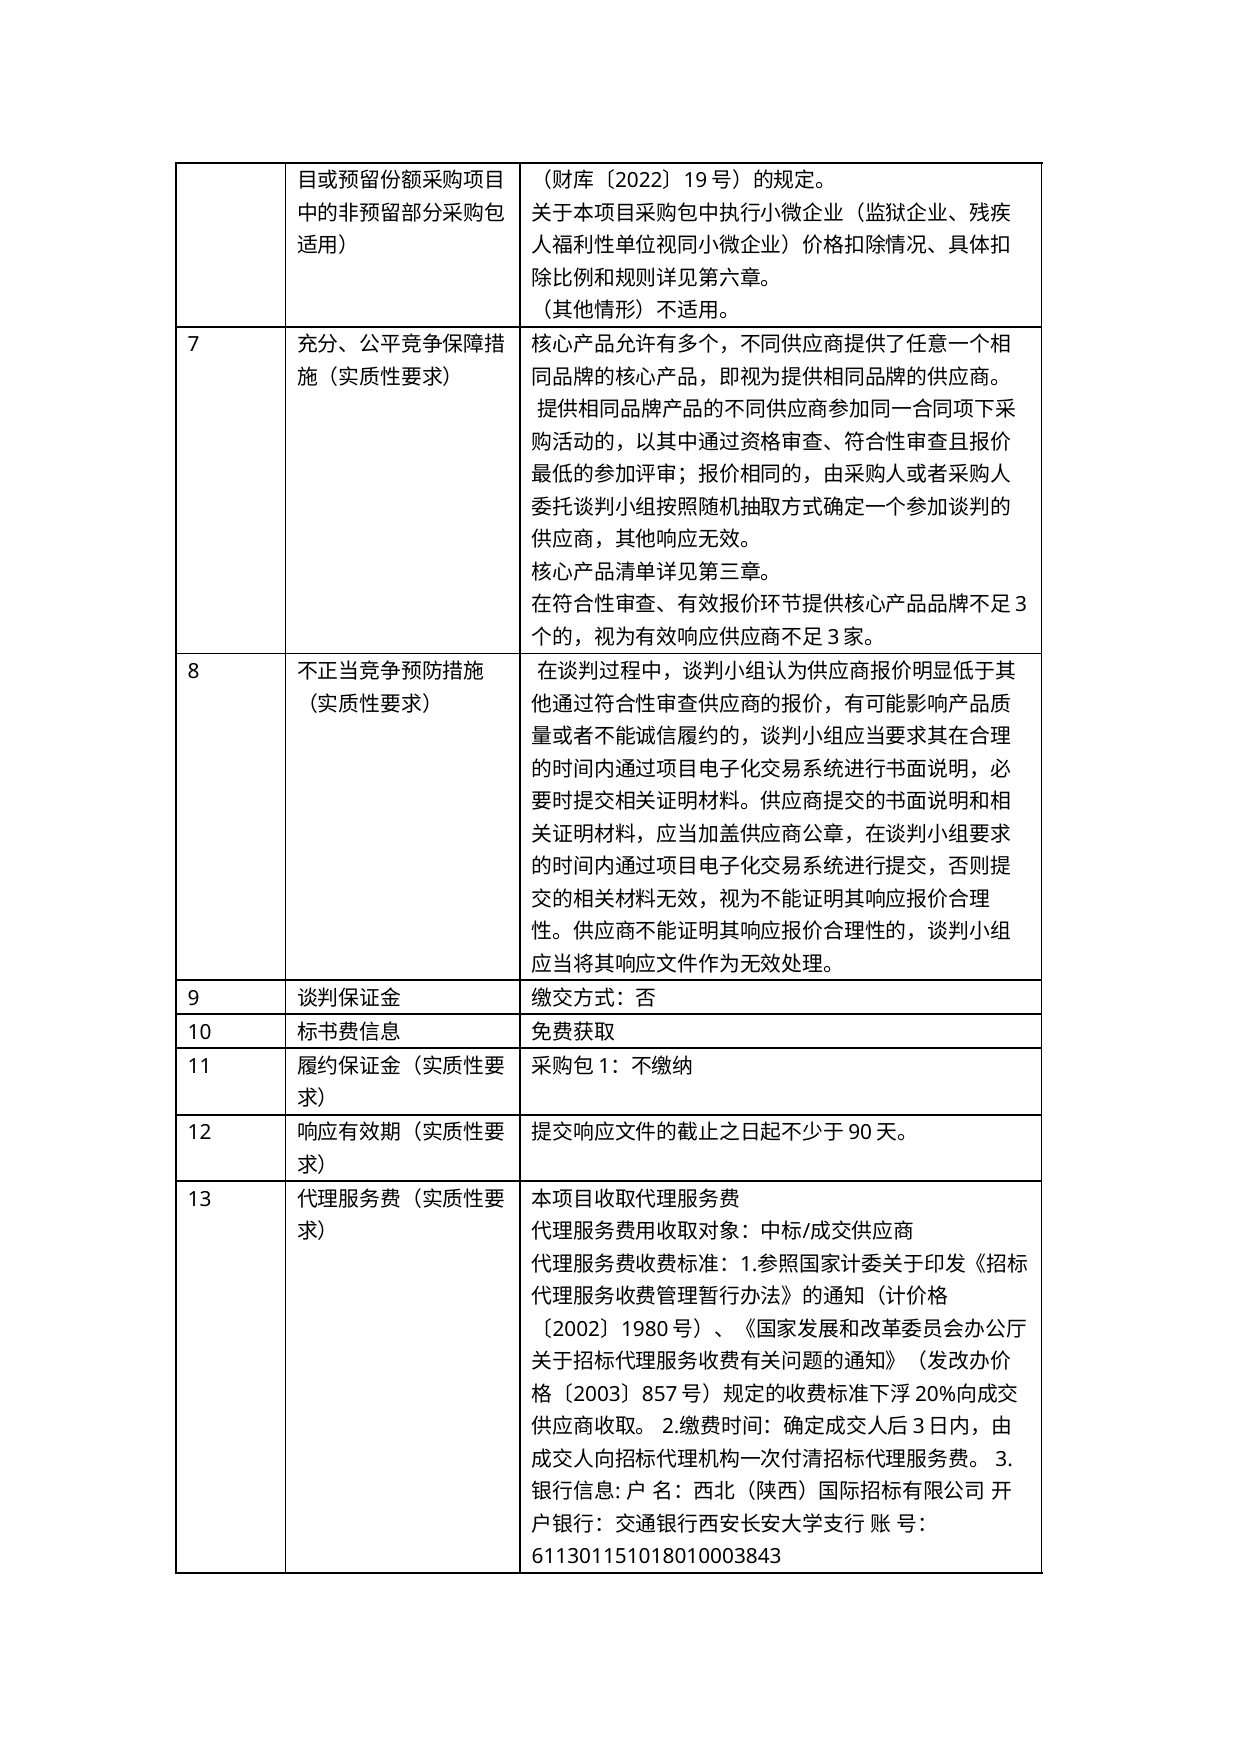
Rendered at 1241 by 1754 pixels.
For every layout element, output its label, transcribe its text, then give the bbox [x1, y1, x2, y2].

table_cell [286, 164, 519, 326]
table_cell 充分、公平竞争保障措施（实质性要求） [286, 328, 519, 653]
table_cell 标书费信息 [286, 1015, 519, 1047]
table_cell 缴交方式：否 [521, 981, 1041, 1013]
table_cell 提交响应文件的截止之日起不少于90天。 [521, 1116, 1041, 1180]
table_cell 核心产品允许有多个，不同供应商提供了任意一个相同品牌的核心产品，即视为提供相同品牌的供应商。 提供相同品牌产品的不同供应商参加同一合同项下采购活动的，以其中通过资格审查、符合性审查且报价最低的参加评审；报价相同的，由采购人或者采购人委托谈判小组按照随机抽取方式确定一个参加谈判的供应商，其他响应无效。 核心产品清单详见第三章。 在符合性审查、有效报价环节提供核心产品品牌不足3个的，视为有效响应供应商不足3家。 [521, 328, 1041, 653]
table_cell 在谈判过程中，谈判小组认为供应商报价明显低于其他通过符合性审查供应商的报价，有可能影响产品质量或者不能诚信履约的，谈判小组应当要求其在合理的时间内通过项目电子化交易系统进行书面说明，必要时提交相关证明材料。供应商提交的书面说明和相关证明材料，应当加盖供应商公章，在谈判小组要求的时间内通过项目电子化交易系统进行提交，否则提交的相关材料无效，视为不能证明其响应报价合理性。供应商不能证明其响应报价合理性的，谈判小组应当将其响应文件作为无效处理。 [521, 654, 1041, 979]
table_cell 13 [177, 1182, 285, 1572]
table_cell 响应有效期（实质性要求） [286, 1116, 519, 1180]
table_cell 7 [177, 328, 285, 653]
table_cell 6 [177, 164, 285, 326]
table_cell 本项目收取代理服务费 代理服务费用收取对象：中标/成交供应商 代理服务费收费标准：1.参照国家计委关于印发《招标代理服务收费管理暂行办法》的通知（计价格〔2002〕1980号）、《国家发展和改革委员会办公厅关于招标代理服务收费有关问题的通知》（发改办价格〔2003〕857号）规定的收费标准下浮20%向成交供应商收取。 2.缴费时间：确定成交人后3日内，由成交人向招标代理机构一次付清招标代理服务费。 3.银行信息: 户 名：西北（陕西）国际招标有限公司 开户银行：交通银行西安长安大学支行 账 号：611301151018010003843 [521, 1182, 1041, 1572]
table_cell 谈判保证金 [286, 981, 519, 1013]
table_cell 10 [177, 1015, 285, 1047]
table_cell 8 [177, 654, 285, 979]
table_cell 不正当竞争预防措施（实质性要求） [286, 654, 519, 979]
table_cell 履约保证金（实质性要求） [286, 1049, 519, 1114]
table_cell 12 [177, 1116, 285, 1180]
table_cell 采购包1：不缴纳 [521, 1049, 1041, 1114]
table_cell 11 [177, 1049, 285, 1114]
table_cell 9 [177, 981, 285, 1013]
table_cell 代理服务费（实质性要求） [286, 1182, 519, 1572]
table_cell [521, 164, 1041, 326]
table_cell 免费获取 [521, 1015, 1041, 1047]
